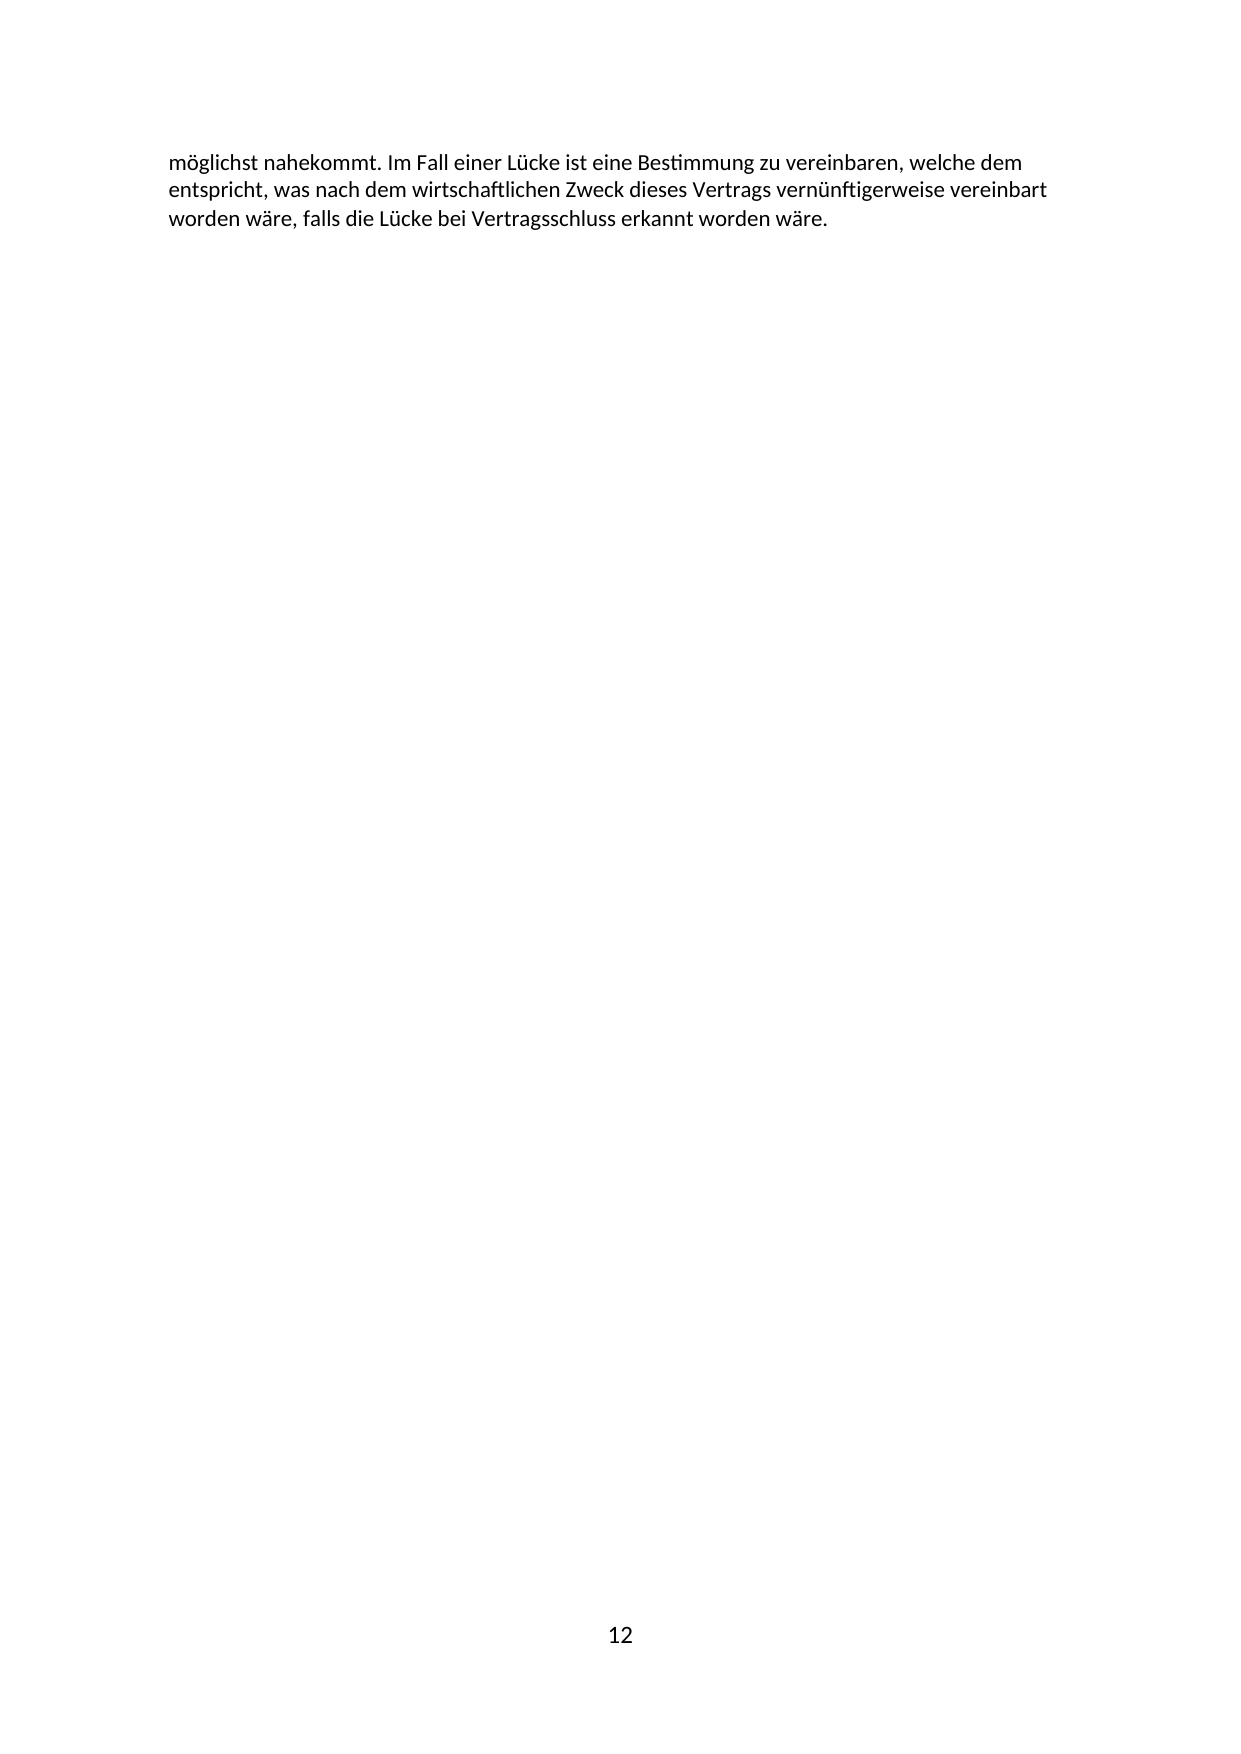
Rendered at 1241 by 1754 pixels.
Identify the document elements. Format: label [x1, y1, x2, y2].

text [148, 148, 1093, 232]
